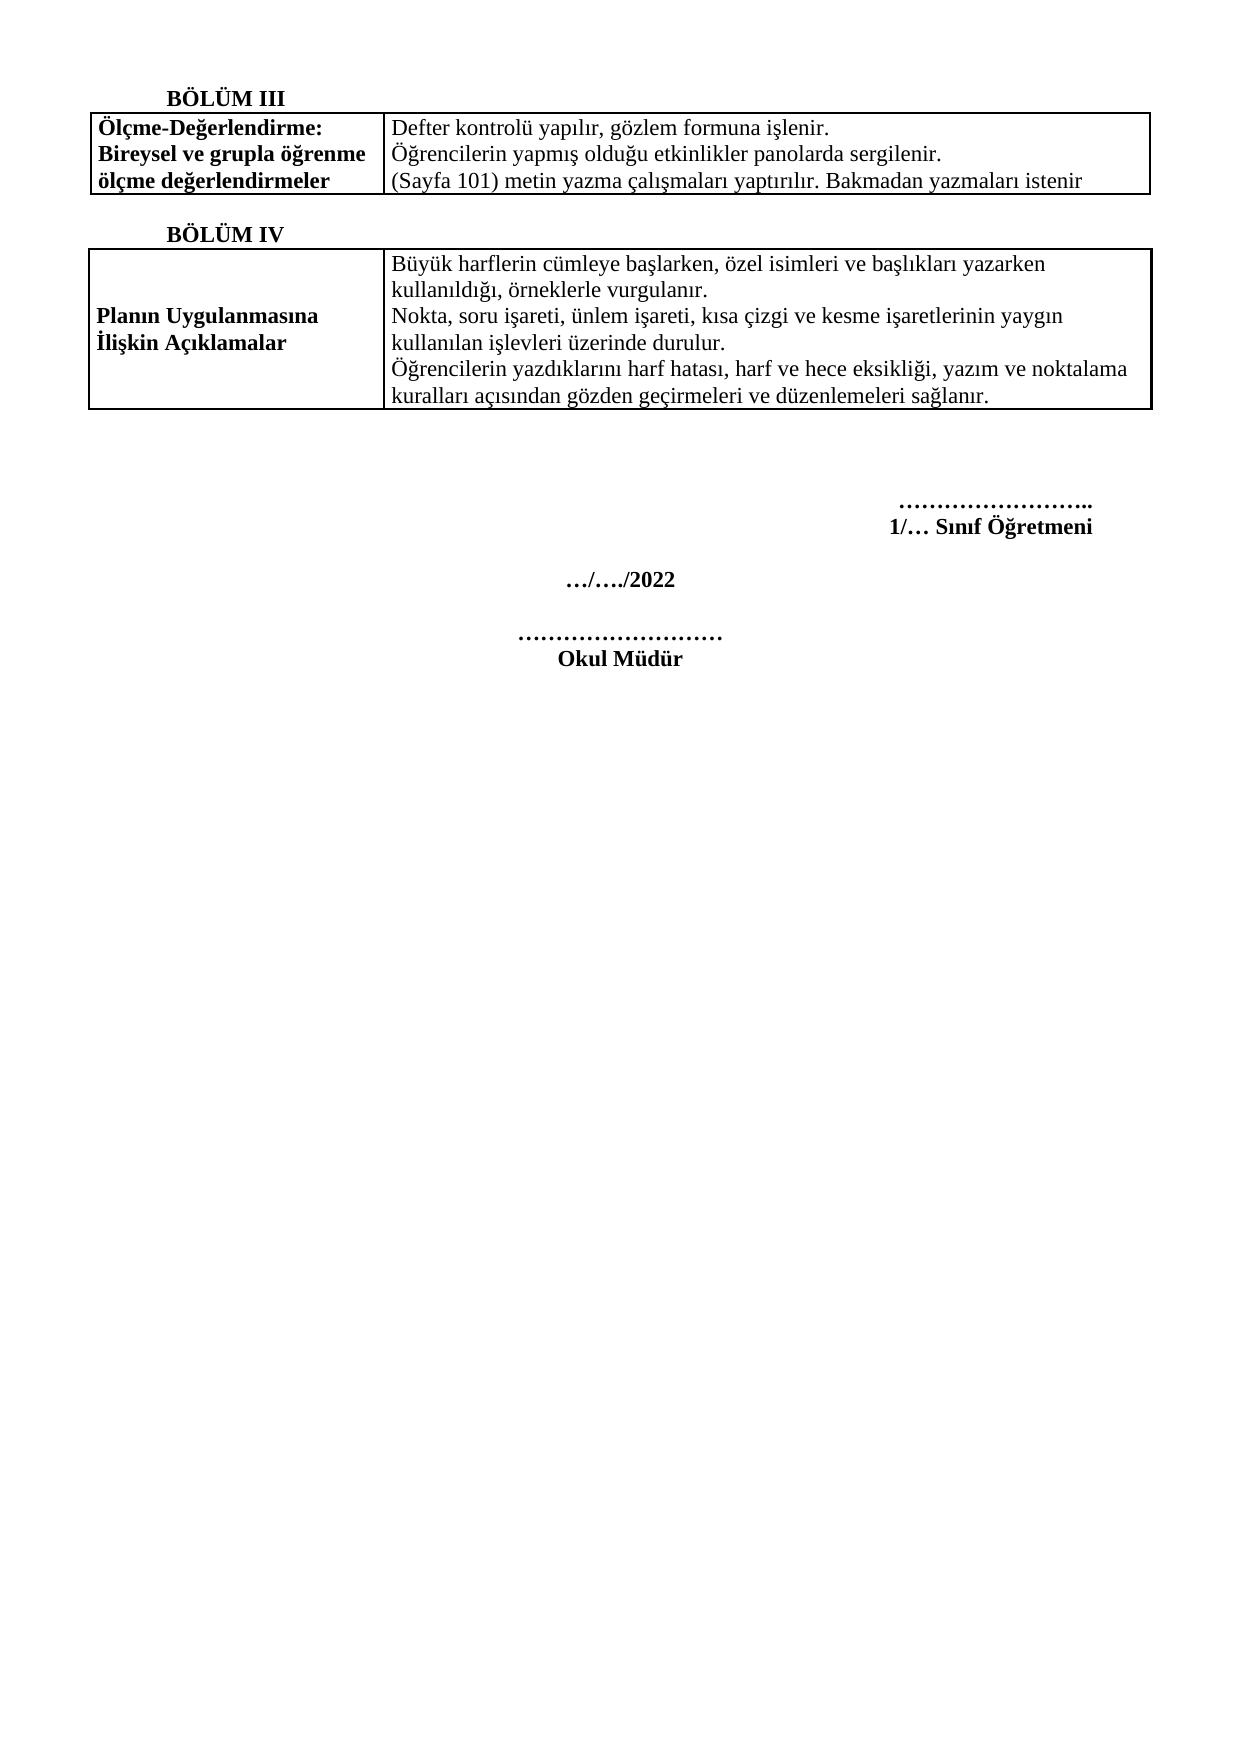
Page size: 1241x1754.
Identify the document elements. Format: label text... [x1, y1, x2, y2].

text Okul Müdür [148, 645, 1093, 671]
table_header Büyük harflerin cümleye başlarken, özel isimleri ve başlıkları yazarken kullanıldığı, örneklerle vurgulanır. Nokta, soru işareti, ünlem işareti, kısa çizgi ve kesme işaretlerinin yaygın kullanılan işlevleri üzerinde durulur. Öğrencilerin yazdıklarını harf hatası, harf ve hece eksikliği, yazım ve noktalama kuralları açısından gözden geçirmeleri ve düzenlemeleri sağlanır. [385, 250, 1150, 408]
subtitle BÖLÜM III [148, 86, 1093, 112]
subtitle BÖLÜM IV [148, 221, 1093, 248]
text …/…./2022 [148, 566, 1093, 592]
text 1/… Sınıf Öğretmeni [148, 513, 1093, 539]
table_header Defter kontrolü yapılır, gözlem formuna işlenir. Öğrencilerin yapmış olduğu etkinlikler panolarda sergilenir. (Sayfa 101) metin yazma çalışmaları yaptırılır. Bakmadan yazmaları istenir [385, 114, 1149, 193]
table_header Ölçme-Değerlendirme: Bireysel ve grupla öğrenme ölçme değerlendirmeler [92, 114, 383, 193]
table_header Planın Uygulanmasına İlişkin Açıklamalar [90, 250, 383, 408]
text ……………………… [148, 619, 1093, 645]
text …………………….. [148, 487, 1093, 513]
